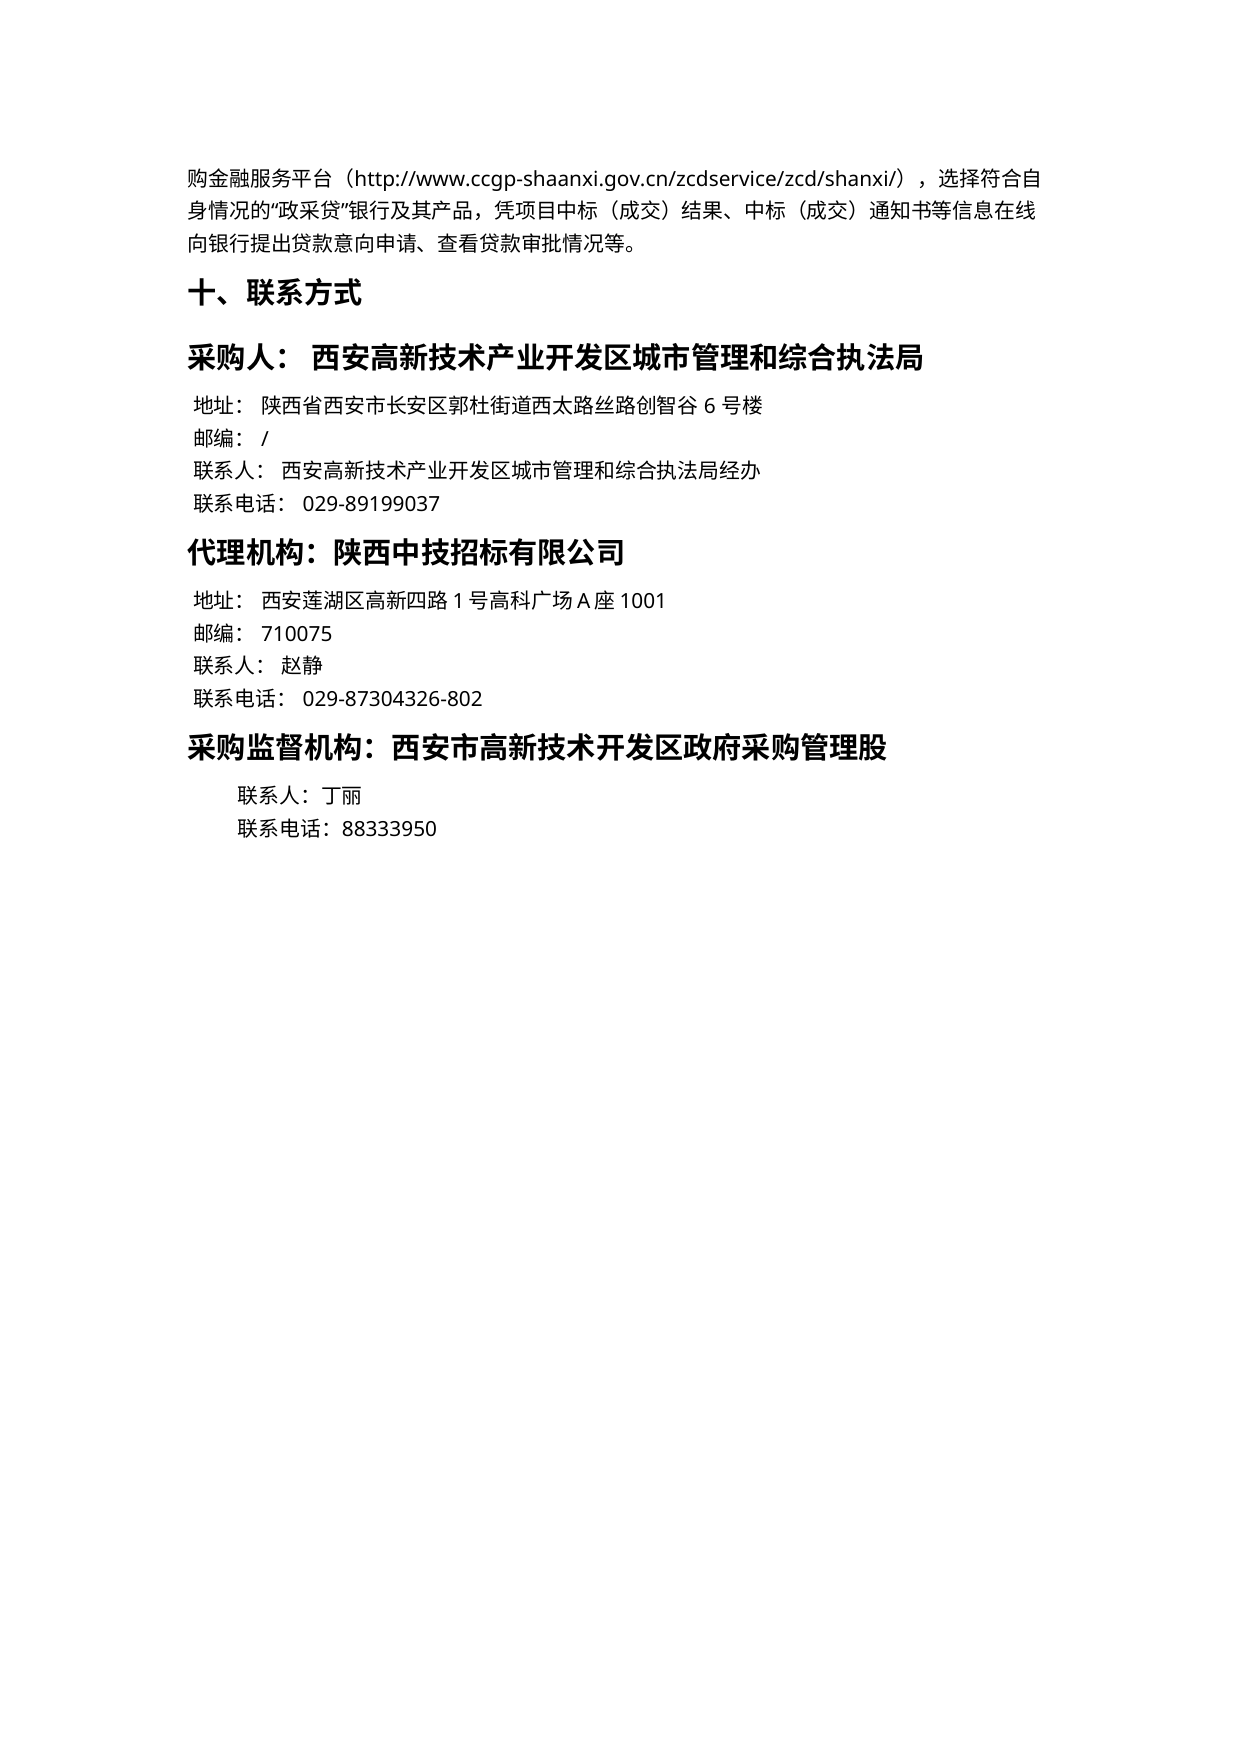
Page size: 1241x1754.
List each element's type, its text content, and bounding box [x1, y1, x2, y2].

text 联系人：丁丽 [187, 779, 1053, 812]
text 联系人： 赵静 [187, 649, 1053, 682]
text 联系电话： 029-89199037 [187, 487, 1053, 519]
text 代理机构：陕西中技招标有限公司 [187, 519, 1053, 584]
text 联系电话： 029-87304326-802 [187, 682, 1053, 714]
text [187, 162, 1053, 259]
text 十、联系方式 [187, 259, 1053, 324]
text 联系人： 西安高新技术产业开发区城市管理和综合执法局经办 [187, 454, 1053, 487]
text 邮编： / [187, 422, 1053, 454]
text 联系电话：88333950 [187, 812, 1053, 844]
text 采购人： 西安高新技术产业开发区城市管理和综合执法局 [187, 324, 1053, 389]
text 地址： 陕西省西安市长安区郭杜街道西太路丝路创智谷 6 号楼 [187, 389, 1053, 422]
text 地址： 西安莲湖区高新四路1号高科广场A座1001 [187, 584, 1053, 617]
text 邮编： 710075 [187, 617, 1053, 649]
text 采购监督机构：西安市高新技术开发区政府采购管理股 [187, 714, 1053, 779]
